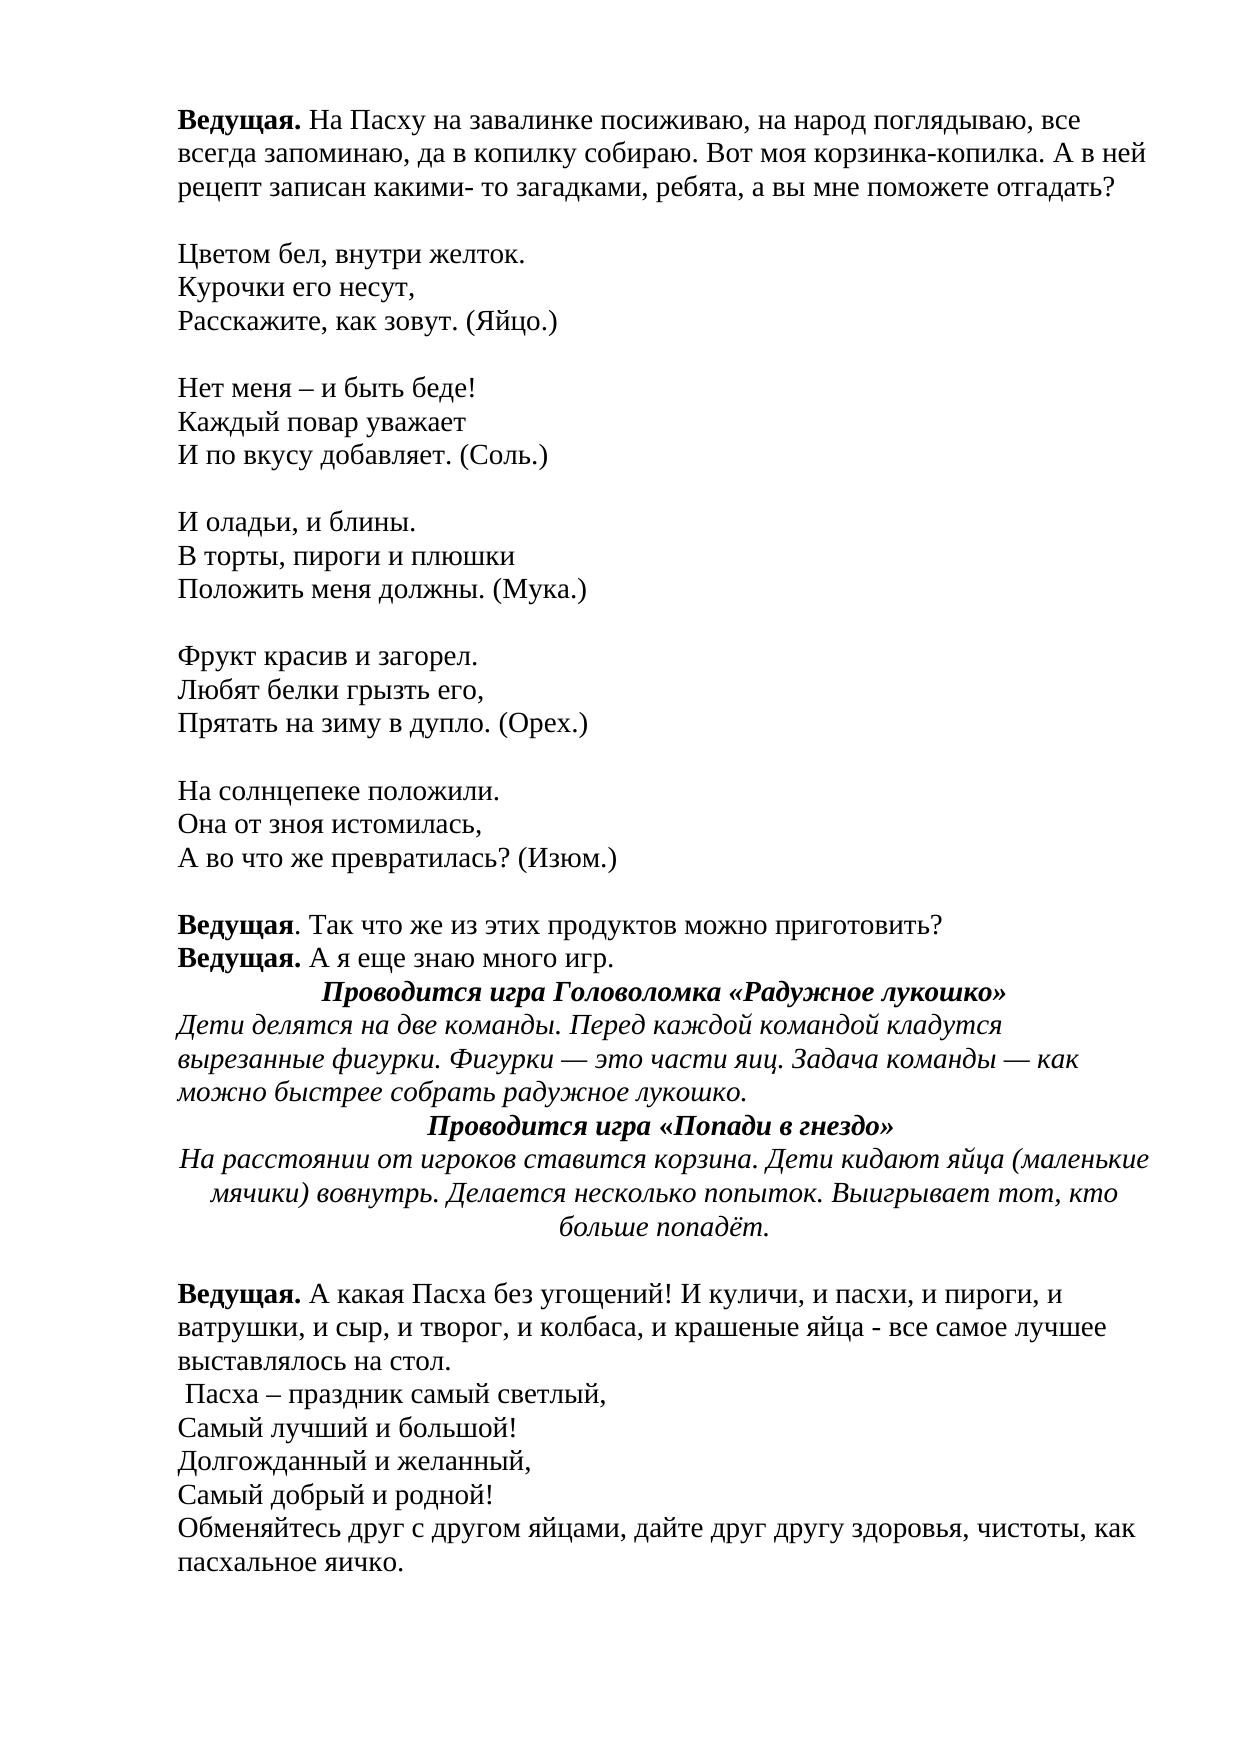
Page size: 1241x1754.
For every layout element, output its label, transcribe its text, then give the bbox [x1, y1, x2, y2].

text Цветом бел, внутри желток. [177, 236, 1152, 269]
text На солнцепеке положили. [177, 773, 1152, 806]
text Курочки его несут, [177, 269, 1152, 303]
text На расстоянии от игроков ставится корзина. Дети кидают яйца (маленькие мячики) вовнутрь. Делается несколько попыток. Выигрывает тот, кто больше попадёт. [177, 1142, 1152, 1242]
text Ведущая. А я еще знаю много игр. [177, 940, 1152, 974]
text Положить меня должны. (Мука.) [177, 571, 1152, 605]
text Она от зноя истомилась, [177, 806, 1152, 840]
text В торты, пироги и плюшки [177, 538, 1152, 571]
text Ведущая. На Пасху на завалинке посиживаю, на народ поглядываю, все всегда запоминаю, да в копилку собираю. Вот моя корзинка-копилка. А в ней рецепт записан какими- то загадками, ребята, а вы мне поможете отгадать? [177, 102, 1152, 202]
text Фрукт красив и загорел. [177, 638, 1152, 672]
text Долгожданный и желанный, [177, 1443, 1152, 1477]
text Ведущая. А какая Пасха без угощений! И куличи, и пасхи, и пироги, и ватрушки, и сыр, и творог, и колбаса, и крашеные яйца - все самое лучшее выставлялось на стол. [177, 1276, 1152, 1376]
text И оладьи, и блины. [177, 504, 1152, 538]
text А во что же превратилась? (Изюм.) [177, 840, 1152, 873]
text Любят белки грызть его, [177, 672, 1152, 706]
text Обменяйтесь друг с другом яйцами, дайте друг другу здоровья, чистоты, как пасхальное яичко. [177, 1511, 1152, 1578]
text Дети делятся на две команды. Перед каждой командой кладутся вырезанные фигурки. Фигурки — это части яиц. Задача команды — как можно быстрее собрать радужное лукошко. [177, 1007, 1152, 1108]
text Пасха – праздник самый светлый, [177, 1376, 1152, 1410]
text Самый добрый и родной! [177, 1477, 1152, 1511]
text Проводится игра Головоломка «Радужное лукошко» [177, 974, 1152, 1007]
text Ведущая. Так что же из этих продуктов можно приготовить? [177, 907, 1152, 940]
text Прятать на зиму в дупло. (Орех.) [177, 706, 1152, 739]
text Нет меня – и быть беде! [177, 370, 1152, 404]
text Самый лучший и большой! [177, 1410, 1152, 1443]
text Проводится игра «Попади в гнездо» [177, 1108, 1152, 1142]
text И по вкусу добавляет. (Соль.) [177, 437, 1152, 471]
text Каждый повар уважает [177, 404, 1152, 437]
text Расскажите, как зовут. (Яйцо.) [177, 303, 1152, 337]
